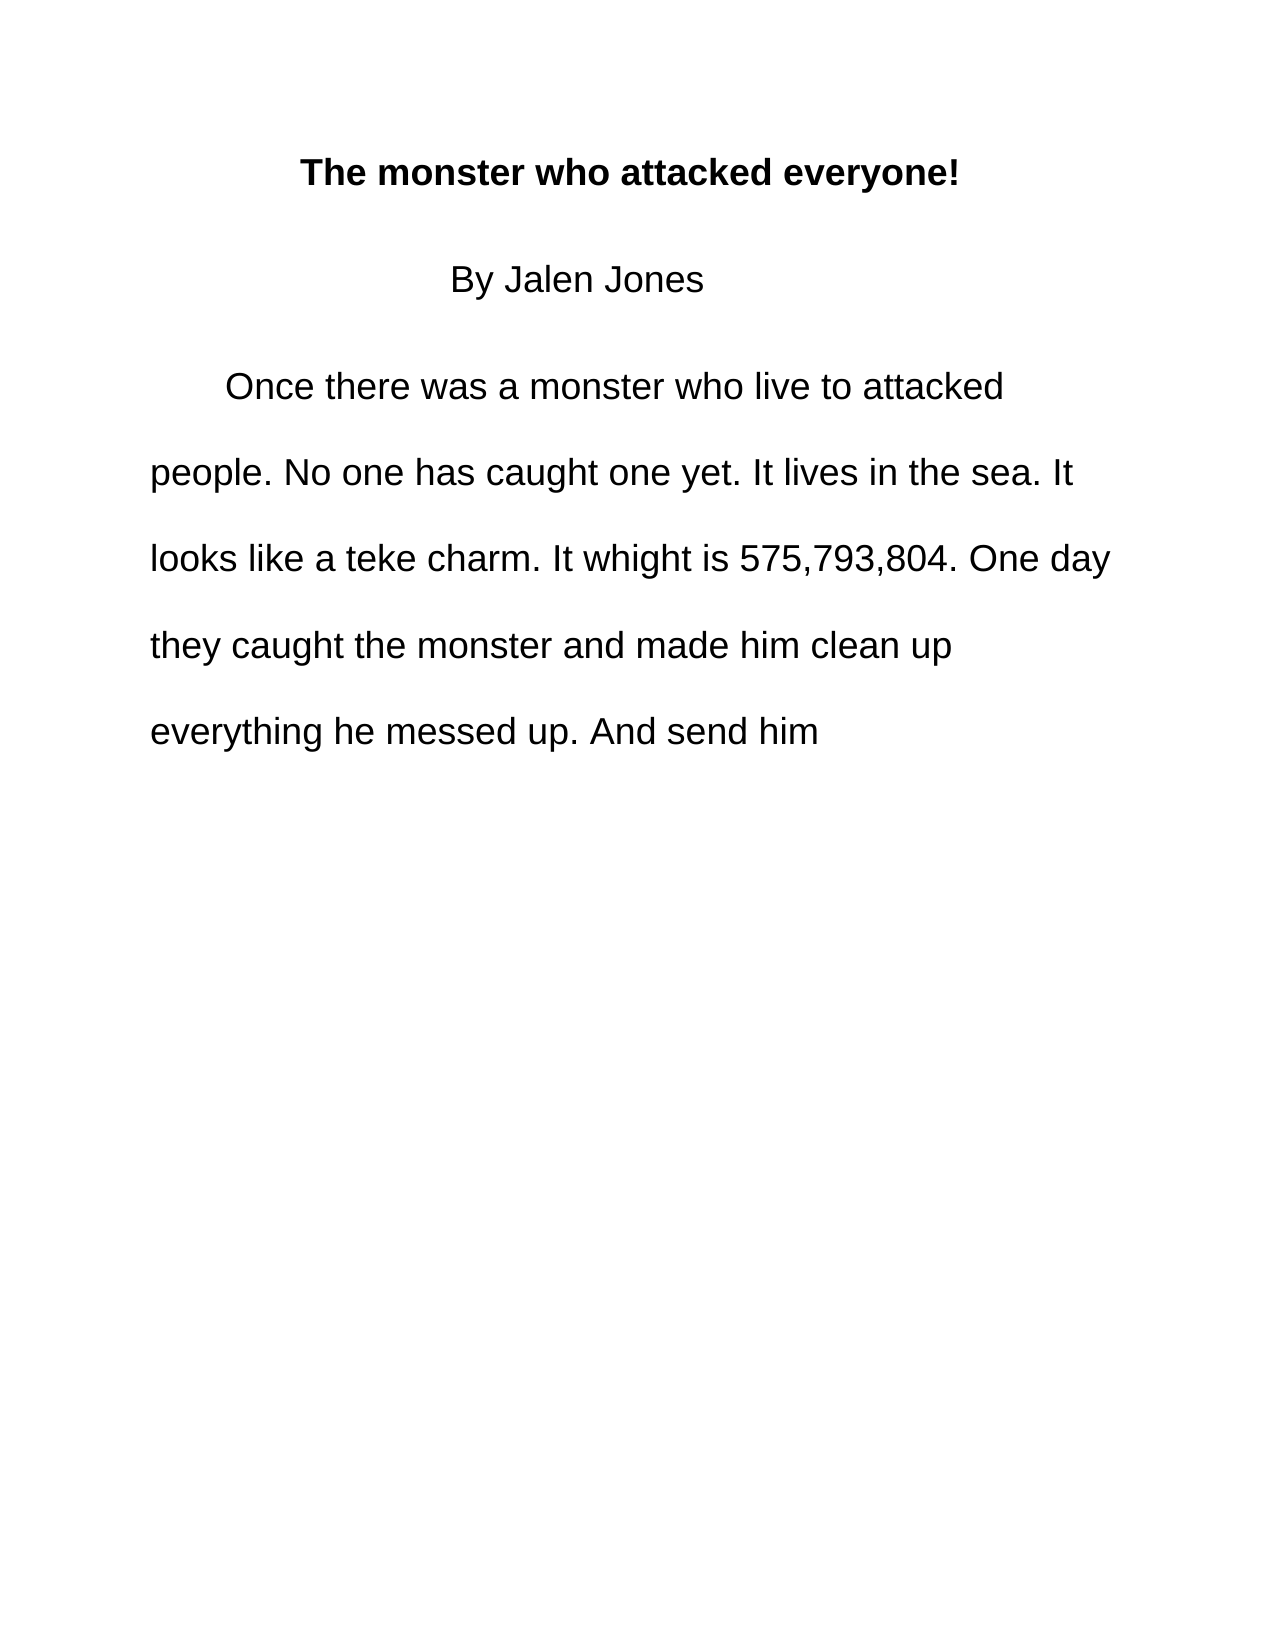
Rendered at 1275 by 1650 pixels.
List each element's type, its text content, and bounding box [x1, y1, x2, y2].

text By Jalen Jones [375, 257, 1125, 300]
text The monster who attacked everyone! [225, 150, 1125, 193]
text Once there was a monster who live to attacked people. No one has caught one yet. It lives in the sea. It looks like a teke charm. It whight is 575,793,804. One day they caught the monster and made him clean up everything he messed up. And send him [150, 364, 1125, 752]
